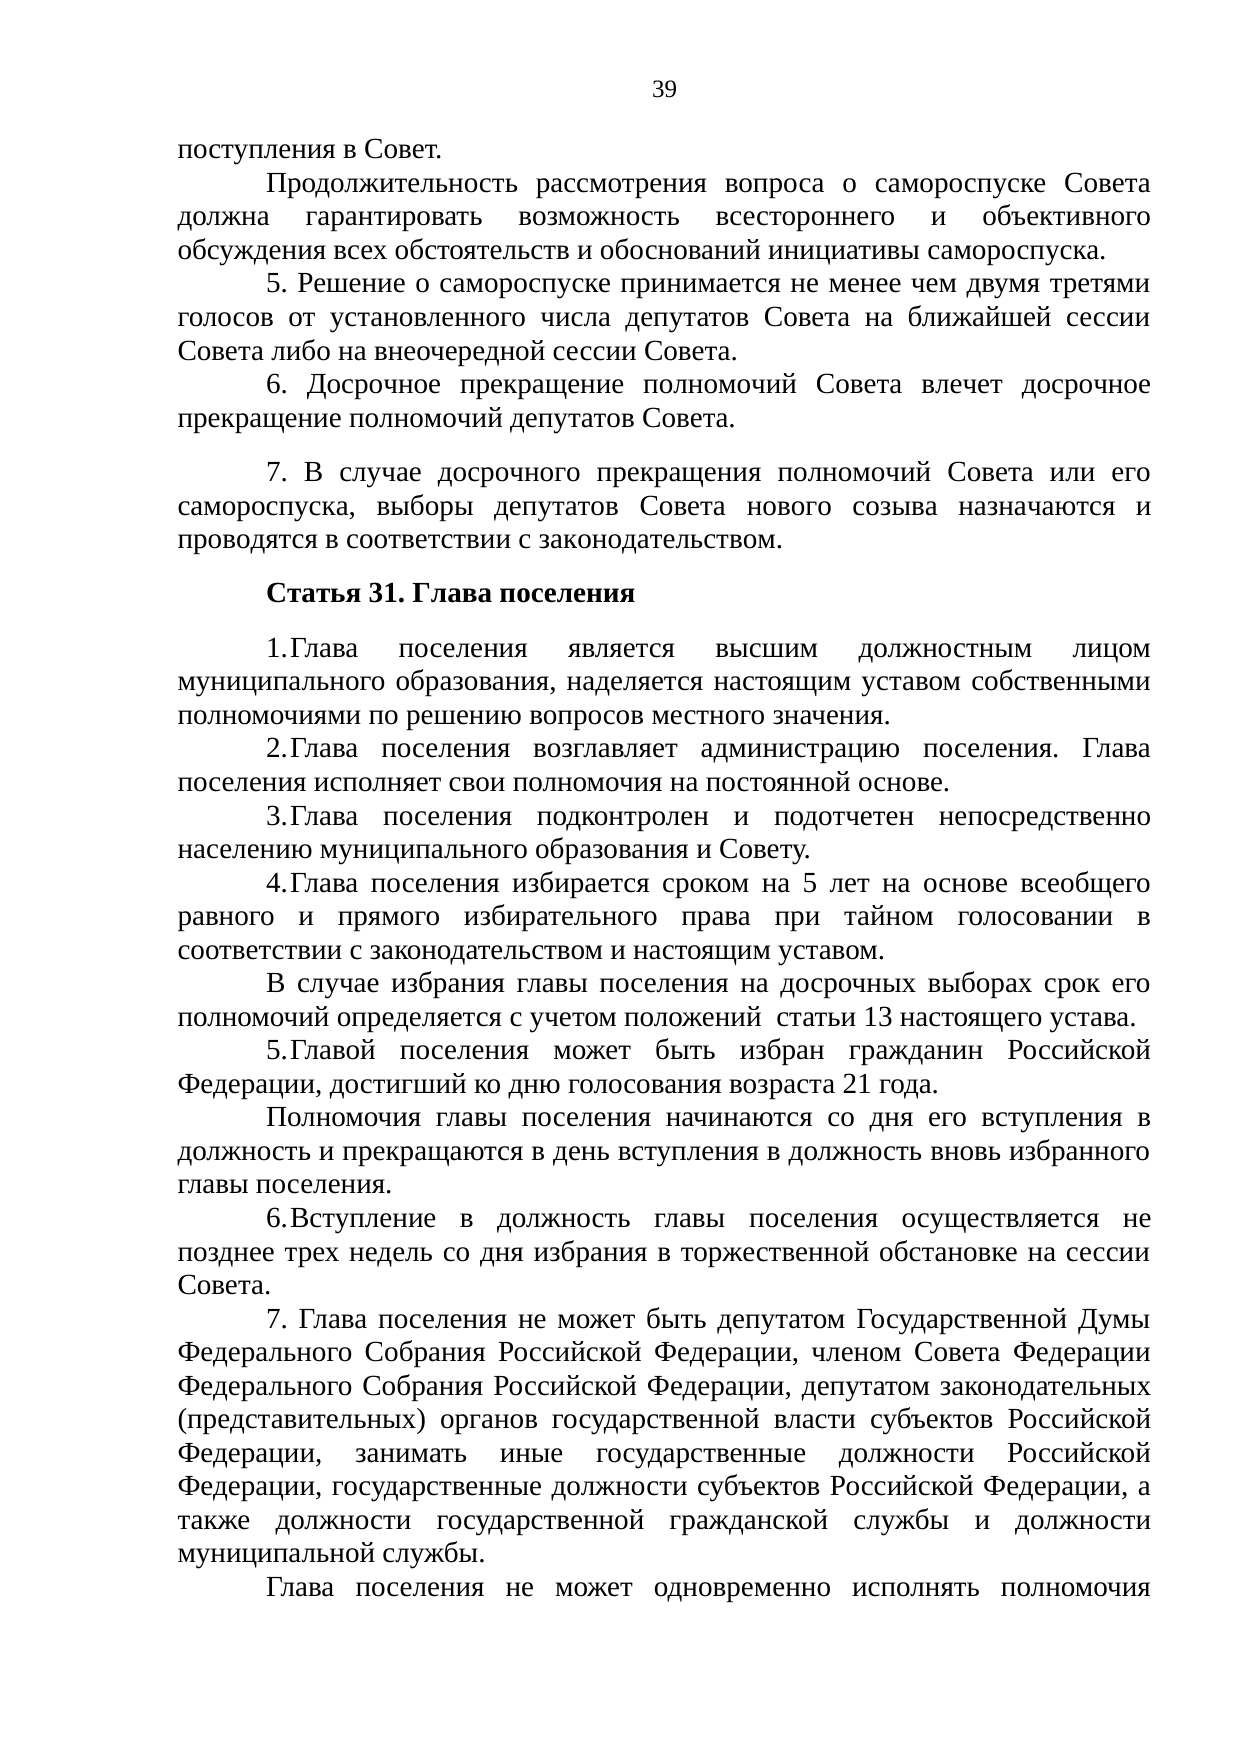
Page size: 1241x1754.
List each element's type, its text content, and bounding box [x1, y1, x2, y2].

text 6. Досрочное прекращение полномочий Совета влечет досрочное прекращение полномочий депутатов Совета. [177, 366, 1152, 433]
text В случае избрания главы поселения на досрочных выборах срок его полномочий определяется с учетом положений статьи 13 настоящего устава. [177, 965, 1152, 1032]
list Глава поселения избирается сроком на 5 лет на основе всеобщего равного и прямого избирательного права при тайном голосовании в соответствии с законодательством и настоящим уставом. [177, 865, 1152, 965]
text Статья 31. Глава поселения [177, 576, 1152, 609]
list Глава поселения подконтролен и подотчетен непосредственно населению муниципального образования и Совету. [177, 798, 1152, 865]
list Главой поселения может быть избран гражданин Российской Федерации, достигший ко дню голосования возраста 21 года. [177, 1032, 1152, 1099]
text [177, 1569, 1152, 1603]
text Полномочия главы поселения начинаются со дня его вступления в должность и прекращаются в день вступления в должность вновь избранного главы поселения. [177, 1099, 1152, 1200]
text 5. Решение о самороспуске принимается не менее чем двумя третями голосов от установленного числа депутатов Совета на ближайшей сессии Совета либо на внеочередной сессии Совета. [177, 266, 1152, 366]
list Глава поселения является высшим должностным лицом муниципального образования, наделяется настоящим уставом собственными полномочиями по решению вопросов местного значения. [177, 630, 1152, 731]
text 7. Глава поселения не может быть депутатом Государственной Думы Федерального Собрания Российской Федерации, членом Совета Федерации Федерального Собрания Российской Федерации, депутатом законодательных (представительных) органов государственной власти субъектов Российской Федерации, занимать иные государственные должности Российской Федерации, государственные должности субъектов Российской Федерации, а также должности государственной гражданской службы и должности муниципальной службы. [177, 1301, 1152, 1569]
text 7. В случае досрочного прекращения полномочий Совета или его самороспуска, выборы депутатов Совета нового созыва назначаются и проводятся в соответствии с законодательством. [177, 454, 1152, 555]
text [177, 131, 1152, 165]
list Глава поселения возглавляет администрацию поселения. Глава поселения исполняет свои полномочия на постоянной основе. [177, 731, 1152, 798]
list Вступление в должность главы поселения осуществляется не позднее трех недель со дня избрания в торжественной обстановке на сессии Совета. [177, 1200, 1152, 1301]
text Продолжительность рассмотрения вопроса о самороспуске Совета должна гарантировать возможность всестороннего и объективного обсуждения всех обстоятельств и обоснований инициативы самороспуска. [177, 165, 1152, 266]
